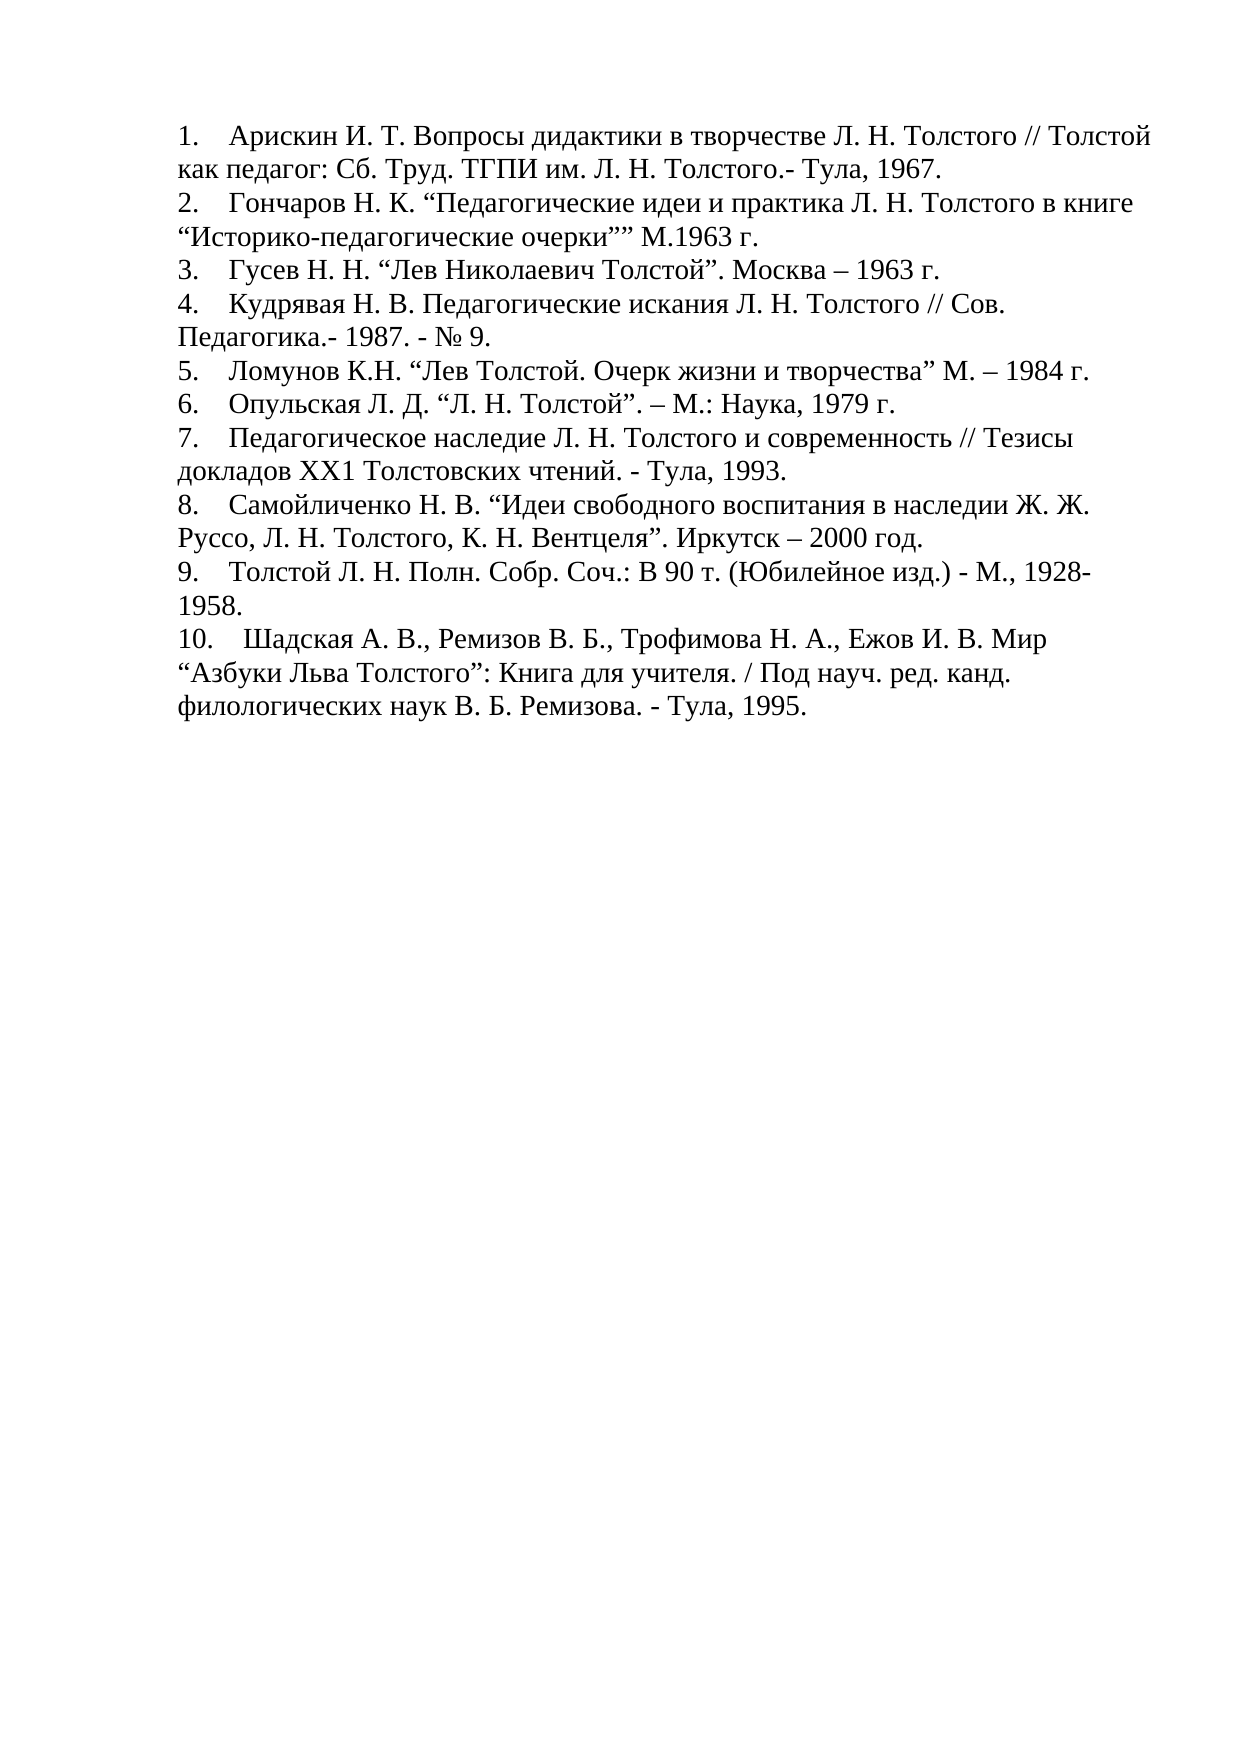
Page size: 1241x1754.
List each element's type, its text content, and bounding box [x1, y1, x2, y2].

text 1. Арискин И. Т. Вопросы дидактики в творчестве Л. Н. Толстого // Толстой как педагог: Сб. Труд. ТГПИ им. Л. Н. Толстого.- Тула, 1967. 2. Гончаров Н. К. “Педагогические идеи и практика Л. Н. Толстого в книге “Историко-педагогические очерки”” М.1963 г. 3. Гусев Н. Н. “Лев Николаевич Толстой”. Москва – 1963 г. 4. Кудрявая Н. В. Педагогические искания Л. Н. Толстого // Сов. Педагогика.- 1987. - № 9. 5. Ломунов К.Н. “Лев Толстой. Очерк жизни и творчества” М. – 1984 г. 6. Опульская Л. Д. “Л. Н. Толстой”. – М.: Наука, 1979 г. 7. Педагогическое наследие Л. Н. Толстого и современность // Тезисы докладов ХХ1 Толстовских чтений. - Тула, 1993. 8. Самойличенко Н. В. “Идеи свободного воспитания в наследии Ж. Ж. Руссо, Л. Н. Толстого, К. Н. Вентцеля”. Иркутск – 2000 год. 9. Толстой Л. Н. Полн. Собр. Соч.: В 90 т. (Юбилейное изд.) - М., 1928-1958. 10. Шадская А. В., Ремизов В. Б., Трофимова Н. А., Ежов И. В. Мир “Азбуки Льва Толстого”: Книга для учителя. / Под науч. ред. канд. филологических наук В. Б. Ремизова. - Тула, 1995. [177, 118, 1152, 722]
